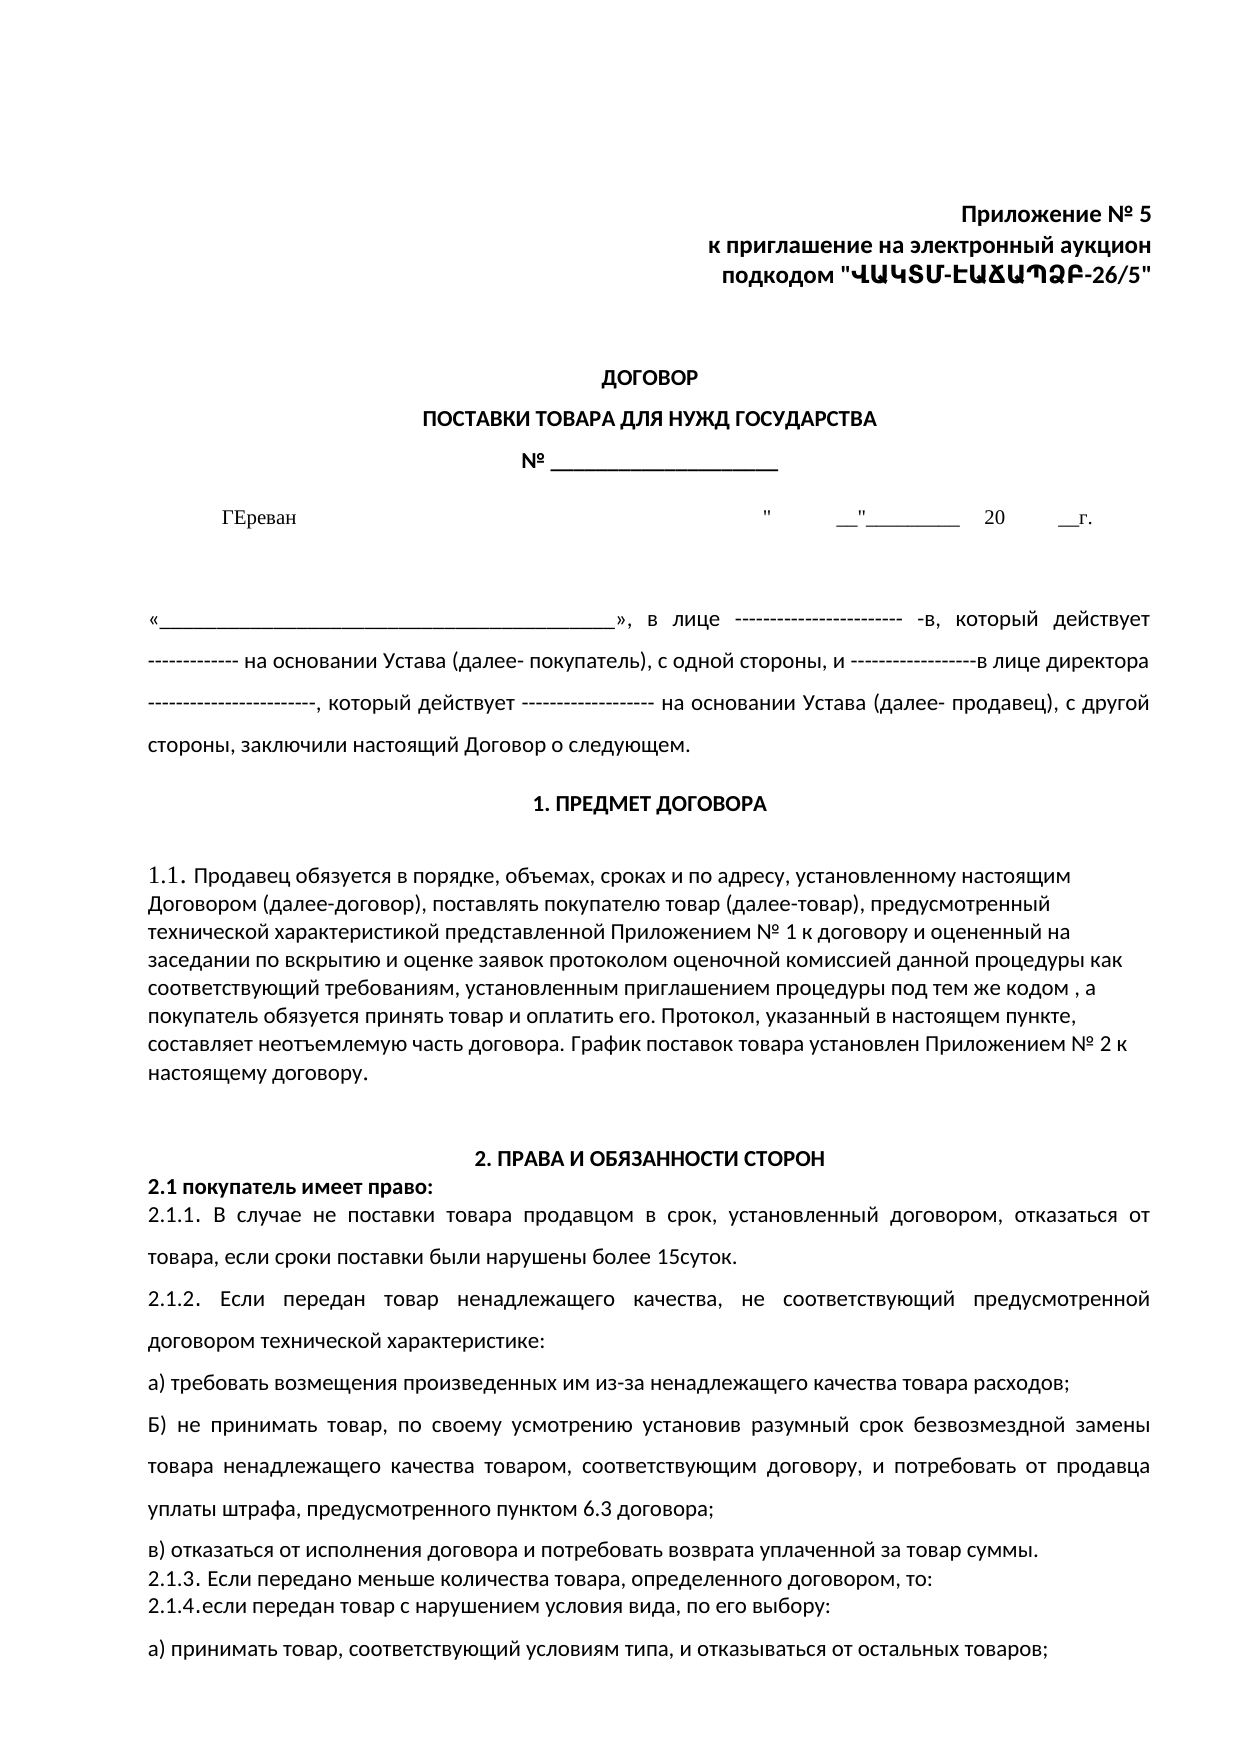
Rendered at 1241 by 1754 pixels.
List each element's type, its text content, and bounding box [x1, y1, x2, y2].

text подкодом "ՎԱԿՏՄ-ԷԱՃԱՊՁԲ-26/5" [177, 259, 1152, 290]
table_header ГЕреван [136, 505, 620, 546]
table_header " __"_________ 20 __г. [620, 505, 1104, 546]
text ПОСТАВКИ ТОВАРА ДЛЯ НУЖД ГОСУДАРСТВА [148, 404, 1152, 433]
text 1.1․ Продавец обязуется в порядке, объемах, сроках и по адресу, установленному настоящим Договором (далее-договор), поставлять покупателю товар (далее-товар), предусмотренный технической характеристикой представленной Приложением № 1 к договору и оцененный на заседании по вскрытию и оценке заявок протоколом оценочной комиссией данной процедуры как соответствующий требованиям, установленным приглашением процедуры под тем же кодом , а покупатель обязуется принять товар и оплатить его. Протокол, указанный в настоящем пункте, составляет неотъемлемую часть договора. График поставок товара установлен Приложением № 2 к настоящему договору. [148, 860, 1152, 1087]
text к приглашение на электронный аукцион [177, 229, 1152, 259]
text «________________________________________», в лице ------------------------ -в, который действует ------------- на основании Устава (далее- покупатель), с одной стороны, и ------------------в лице директора ------------------------, который действует ------------------- на основании Устава (далее- продавец), с другой стороны, заключили настоящий Договор о следующем. [148, 604, 1152, 758]
text в) отказаться от исполнения договора и потребовать возврата уплаченной за товар суммы. [148, 1536, 1152, 1564]
list Б) не принимать товар, по своему усмотрению установив разумный срок безвозмездной замены товара ненадлежащего качества товаром, соответствующим договору, и потребовать от продавца уплаты штрафа, предусмотренного пунктом 6.3 договора; [148, 1410, 1152, 1522]
text 1. ПРЕДМЕТ ДОГОВОРА [148, 789, 1152, 817]
text ДОГОВОР [148, 363, 1152, 391]
text 2.1.3․ Если передано меньше количества товара, определенного договором, то: [148, 1564, 1152, 1592]
list 2.1.4․если передан товар с нарушением условия вида, по его выбору: [148, 1592, 1152, 1620]
text 2.1 покупатель имеет право: [148, 1172, 1152, 1200]
text № ____________________ [148, 447, 1152, 474]
list а) требовать возмещения произведенных им из-за ненадлежащего качества товара расходов; [148, 1368, 1152, 1396]
text Приложение № 5 [148, 198, 1152, 229]
list 2.1.1․ В случае не поставки товара продавцом в срок, установленный договором, отказаться от товара, если сроки поставки были нарушены более 15суток. [148, 1200, 1152, 1270]
list 2. ПРАВА И ОБЯЗАННОСТИ СТОРОН [148, 1144, 1152, 1172]
list а) принимать товар, соответствующий условиям типа, и отказываться от остальных товаров; [148, 1634, 1152, 1662]
list 2.1.2․ Если передан товар ненадлежащего качества, не соответствующий предусмотренной договором технической характеристике: [148, 1284, 1152, 1354]
